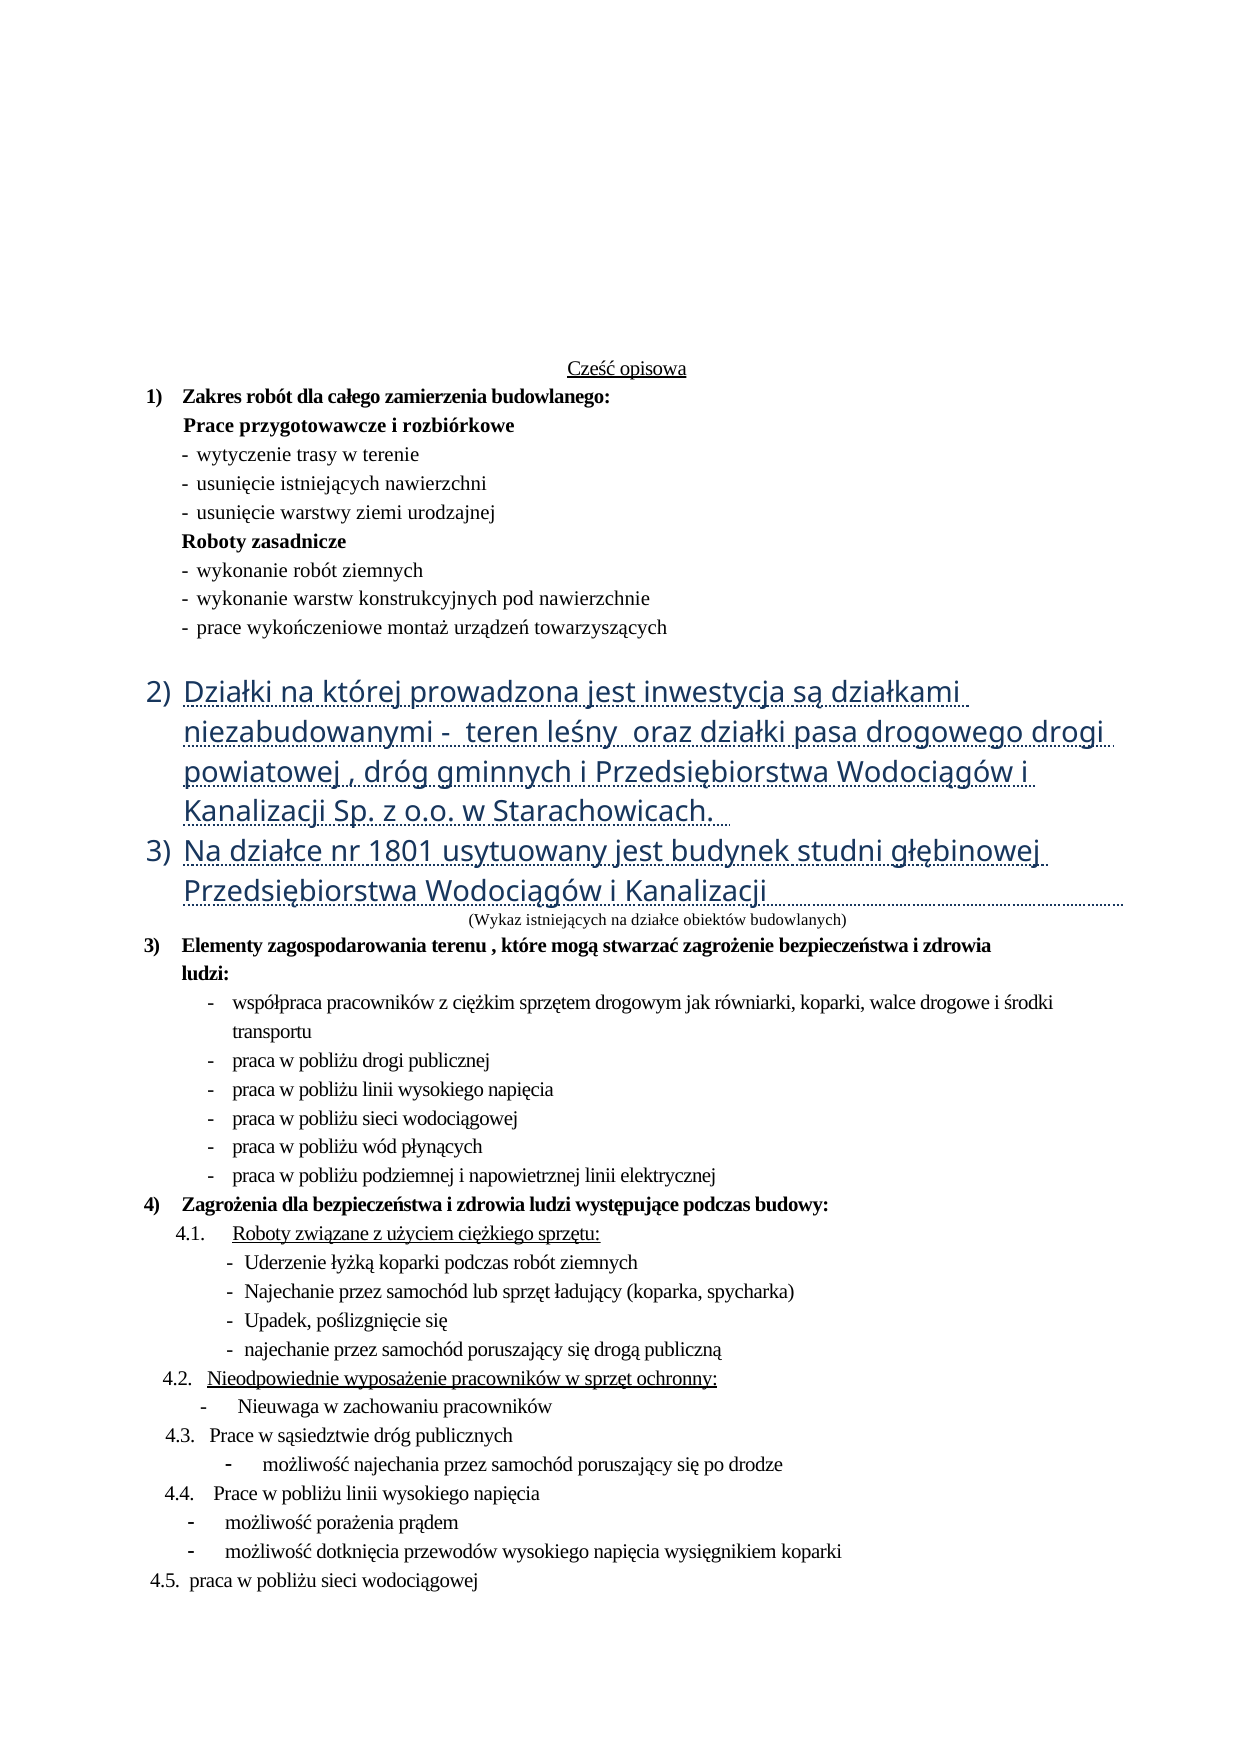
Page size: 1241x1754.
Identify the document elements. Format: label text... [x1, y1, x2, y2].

list praca w pobliżu sieci wodociągowej [207, 1102, 1128, 1131]
text Prace przygotowawcze i rozbiórkowe [183, 410, 1128, 438]
list wytyczenie trasy w terenie [181, 438, 1128, 467]
list współpraca pracowników z ciężkim sprzętem drogowym jak równiarki, koparki, walce drogowe i środki transportu [207, 986, 1128, 1044]
list praca w pobliżu linii wysokiego napięcia [207, 1073, 1128, 1102]
list Upadek, poślizgnięcie się [226, 1304, 1128, 1333]
list Uderzenie łyżką koparki podczas robót ziemnych [226, 1247, 1128, 1275]
text 4.4. Prace w pobliżu linii wysokiego napięcia [150, 1477, 1032, 1506]
list najechanie przez samochód poruszający się drogą publiczną [226, 1333, 1128, 1362]
list Zakres robót dla całego zamierzenia budowlanego: [146, 381, 1128, 410]
list usunięcie warstwy ziemi urodzajnej [181, 496, 1128, 525]
list Nieuwaga w zachowaniu pracowników [200, 1391, 1032, 1420]
list wykonanie warstw konstrukcyjnych pod nawierzchnie [181, 583, 1128, 612]
text (Wykaz istniejących na działce obiektów budowlanych) [112, 910, 1128, 929]
list praca w pobliżu drogi publicznej [207, 1044, 1128, 1073]
list możliwość najechania przez samochód poruszający się po drodze [225, 1448, 1032, 1477]
text 4.5. praca w pobliżu sieci wodociągowej [112, 1564, 1032, 1593]
text Cześć opisowa [126, 352, 1128, 381]
text 3) Elementy zagospodarowania terenu , które mogą stwarzać zagrożenie bezpieczeństwa i zdrowia ludzi: [143, 929, 1032, 986]
list Najechanie przez samochód lub sprzęt ładujący (koparka, spycharka) [226, 1275, 1128, 1304]
text 4) Zagrożenia dla bezpieczeństwa i zdrowia ludzi występujące podczas budowy: [144, 1189, 1128, 1218]
list usunięcie istniejących nawierzchni [181, 467, 1128, 496]
text 4.1. Roboty związane z użyciem ciężkiego sprzętu: [175, 1218, 1080, 1247]
list Działki na której prowadzona jest inwestycja są działkami niezabudowanymi - teren leśny oraz działki pasa drogowego drogi powiatowej , dróg gminnych i Przedsiębiorstwa Wodociągów i Kanalizacji Sp. z o.o. w Starachowicach. [146, 672, 1128, 830]
list możliwość porażenia prądem [187, 1506, 1032, 1535]
list Na działce nr 1801 usytuowany jest budynek studni głębinowej Przedsiębiorstwa Wodociągów i Kanalizacji [146, 830, 1128, 910]
text 4.2. Nieodpowiednie wyposażenie pracowników w sprzęt ochronny: [162, 1362, 1032, 1391]
list praca w pobliżu wód płynących [207, 1131, 1128, 1159]
list możliwość dotknięcia przewodów wysokiego napięcia wysięgnikiem koparki [187, 1535, 1032, 1564]
text Roboty zasadnicze [181, 525, 1128, 554]
list praca w pobliżu podziemnej i napowietrznej linii elektrycznej [207, 1159, 1128, 1188]
list prace wykończeniowe montaż urządzeń towarzyszących [181, 612, 1128, 641]
list 4.3. Prace w sąsiedztwie dróg publicznych [112, 1420, 1032, 1448]
list wykonanie robót ziemnych [181, 554, 1128, 583]
